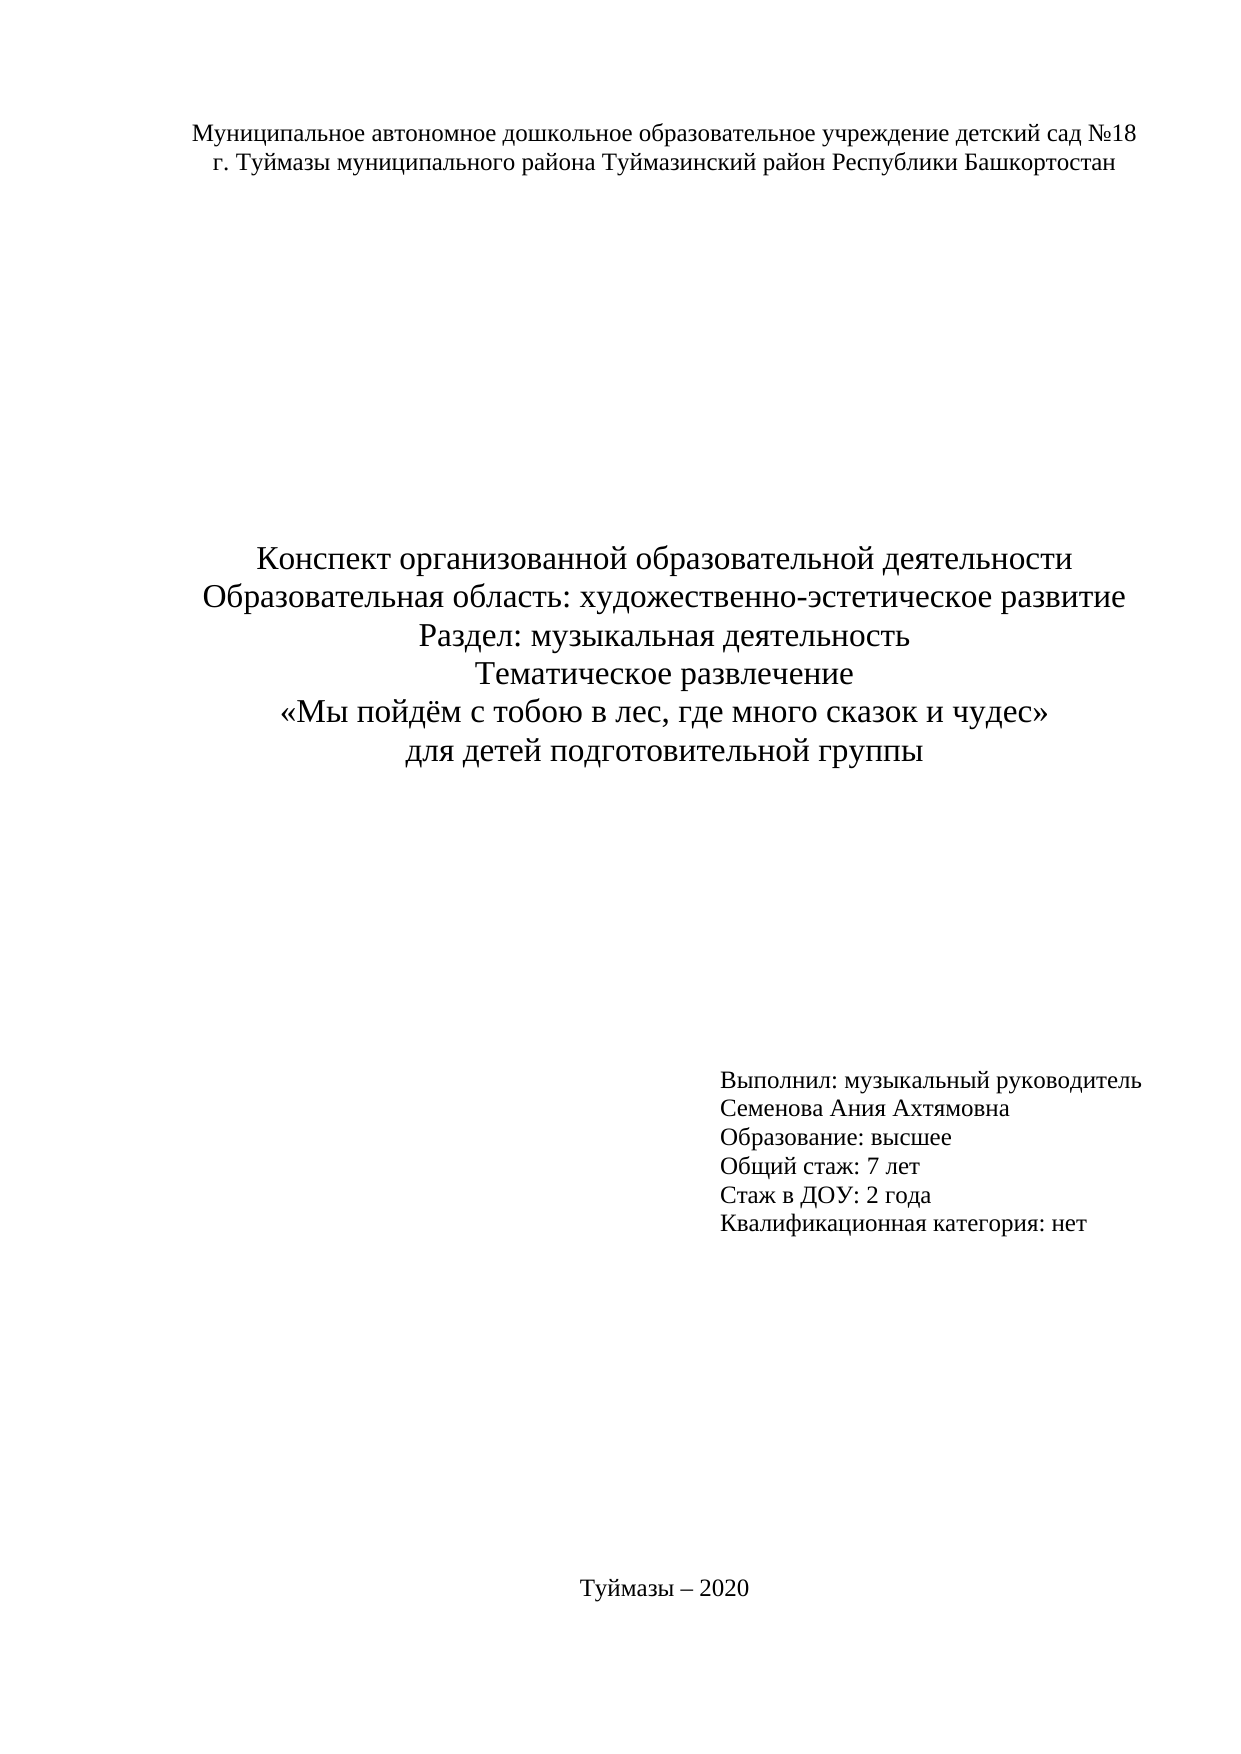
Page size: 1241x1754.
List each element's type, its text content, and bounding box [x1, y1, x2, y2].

text Туймазы – 2020 [177, 1573, 1152, 1601]
table_header Выполнил: музыкальный руководитель Семенова Ания Ахтямовна Образование: высшее Общий стаж: 7 лет Стаж в ДОУ: 2 года Квалификационная категория: нет [709, 1065, 1163, 1266]
text Конспект организованной образовательной деятельности [177, 538, 1152, 577]
text Раздел: музыкальная деятельность [177, 615, 1152, 653]
text Тематическое развлечение [177, 653, 1152, 692]
text для детей подготовительной группы [177, 730, 1152, 768]
text Образовательная область: художественно-эстетическое развитие [177, 577, 1152, 615]
text Муниципальное автономное дошкольное образовательное учреждение детский сад №18 г. Туймазы муниципального района Туймазинский район Республики Башкортостан [177, 118, 1152, 176]
text «Мы пойдём с тобою в лес, где много сказок и чудес» [177, 692, 1152, 730]
